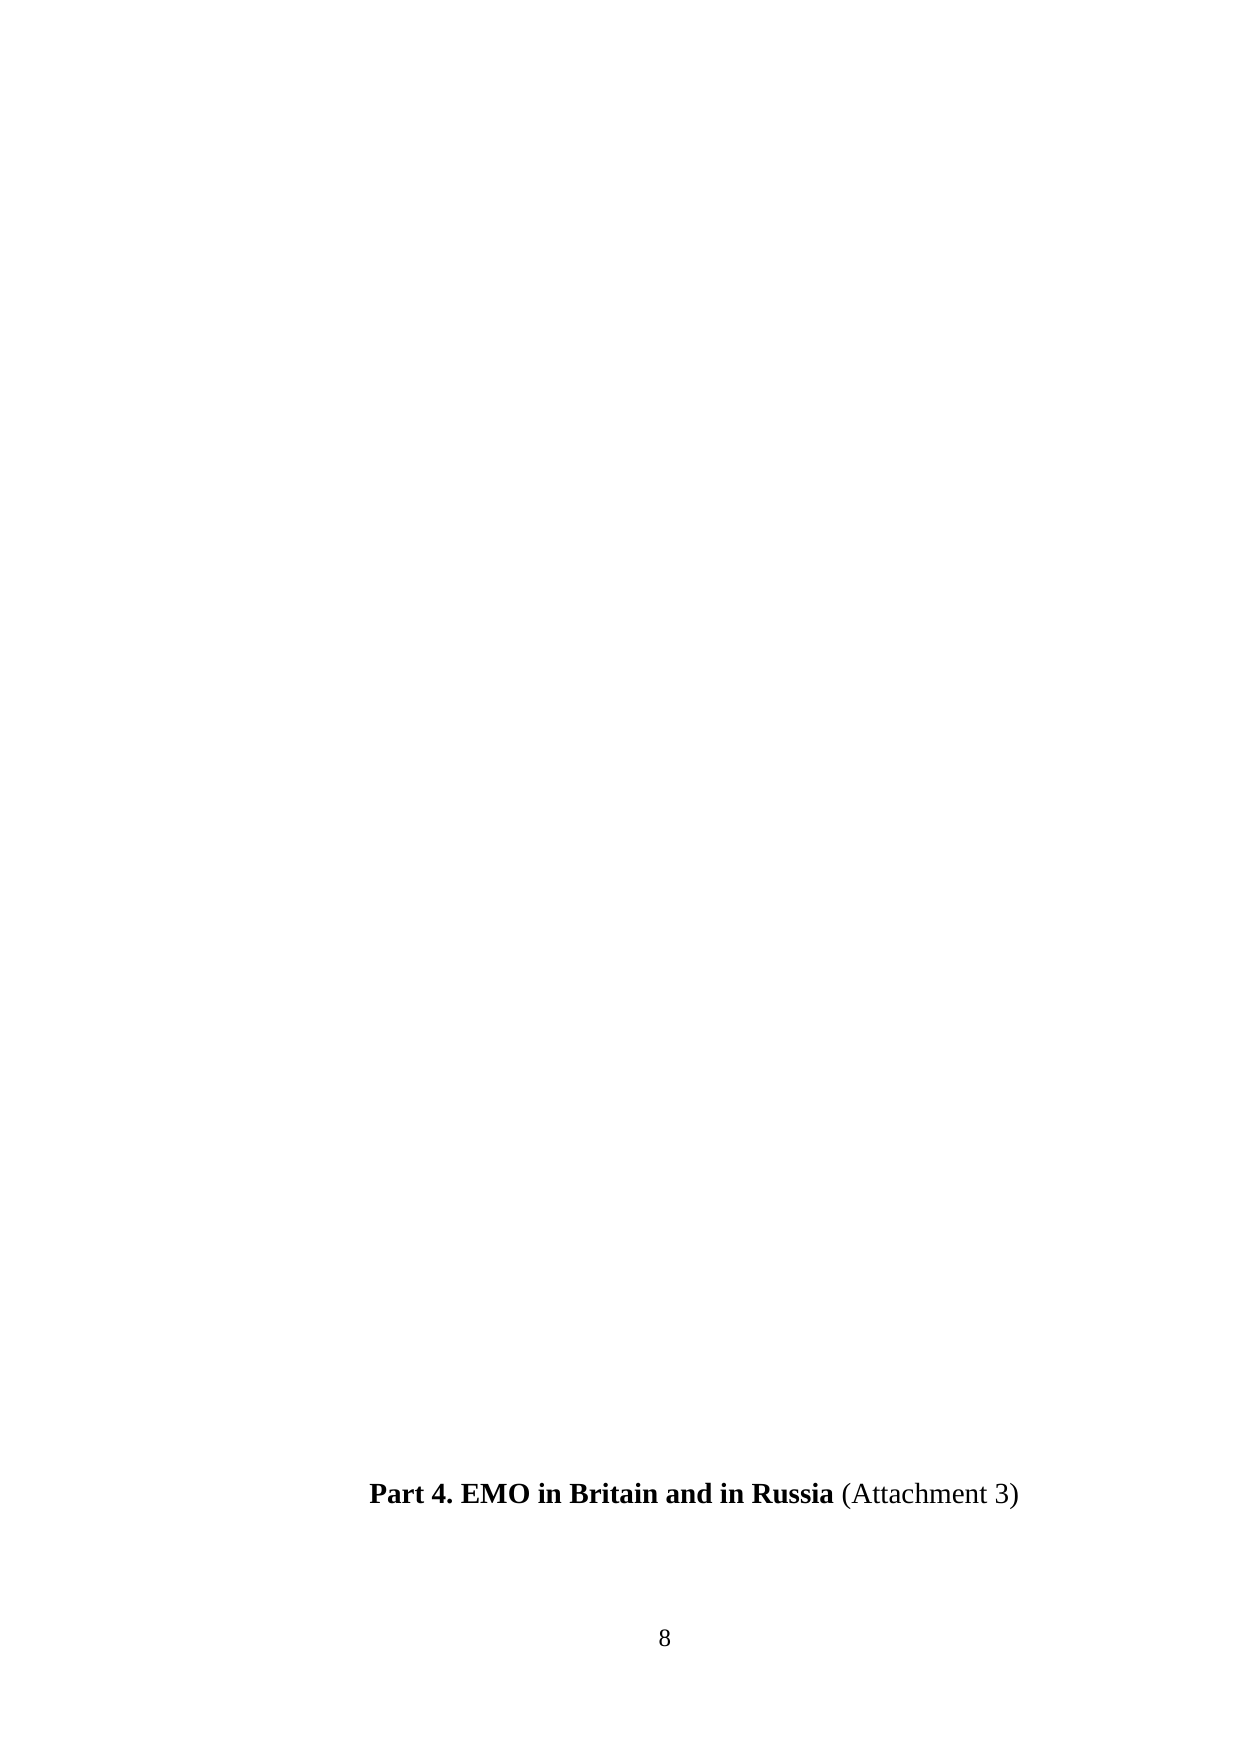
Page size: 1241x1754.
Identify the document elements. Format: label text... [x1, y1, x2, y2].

text Part 4. EMO in Britain and in Russia (Attachment 3) [177, 1477, 1152, 1510]
